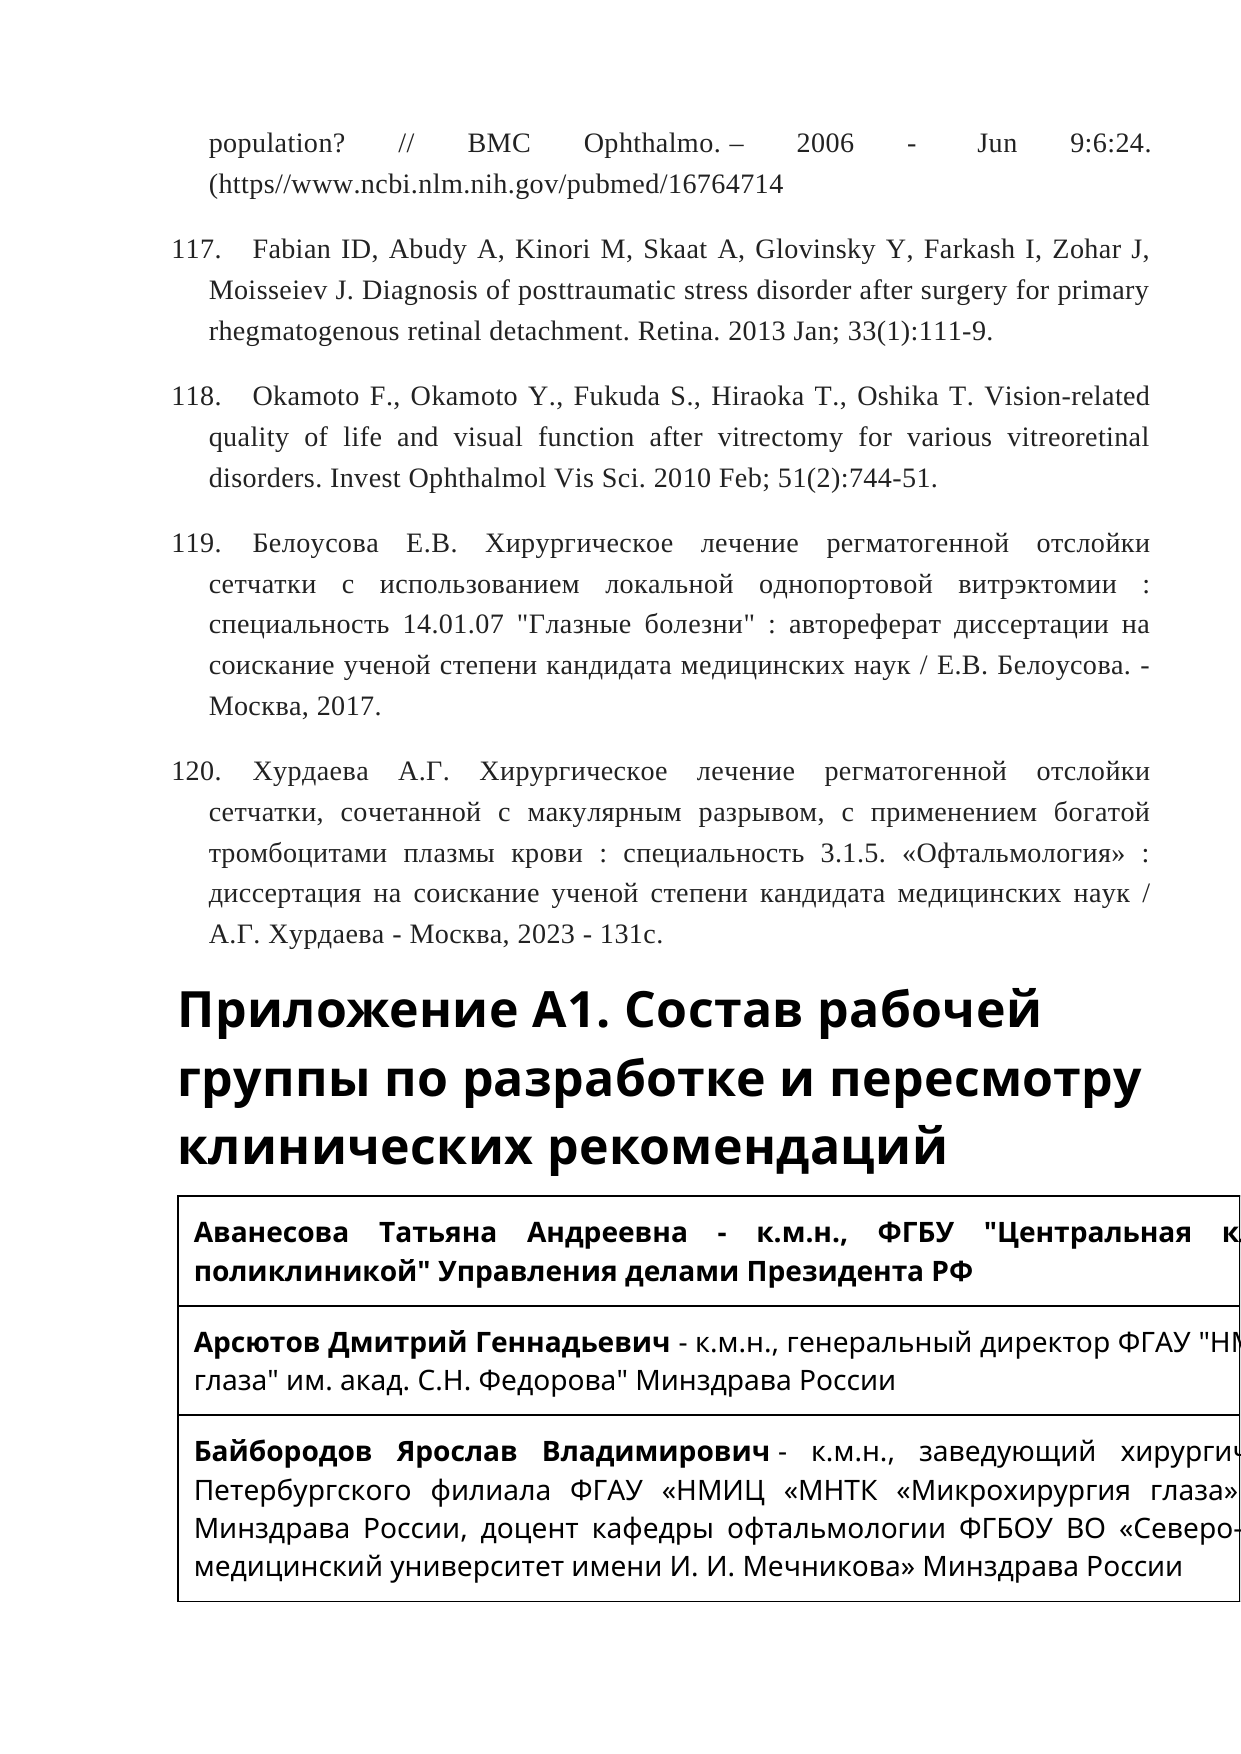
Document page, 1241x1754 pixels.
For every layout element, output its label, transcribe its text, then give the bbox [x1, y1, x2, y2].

table_cell Арсютов Дмитрий Геннадьевич - к.м.н., генеральный директор ФГАУ "НМИЦ "МНТК "Микрохирургия глаза" им. акад. С.Н. Федорова" Минздрава России [179, 1307, 1239, 1414]
table_header Аванесова Татьяна Андреевна - к.м.н., ФГБУ "Центральная клиническая больница с поликлиникой" Управления делами Президента РФ [179, 1197, 1239, 1305]
list Белоусова Е.В. Хирургическое лечение регматогенной отслойки сетчатки с использованием локальной однопортовой витрэктомии : специальность 14.01.07 "Глазные болезни" : автореферат диссертации на соискание ученой степени кандидата медицинских наук / Е.В. Белоусова. - Москва, 2017. [171, 518, 1152, 721]
list Хурдаева А.Г. Хирургическое лечение регматогенной отслойки сетчатки, сочетанной с макулярным разрывом, с применением богатой тромбоцитами плазмы крови : специальность 3.1.5. «Офтальмология» : диссертация на соискание ученой степени кандидата медицинских наук / А.Г. Хурдаева - Москва, 2023 - 131с. [171, 746, 1152, 949]
list Okamoto F., Okamoto Y., Fukuda S., Hiraoka T., Oshika T. Vision-related quality of life and visual function after vitrectomy for various vitreoretinal disorders. Invest Ophthalmol Vis Sci. 2010 Feb; 51(2):744-51. [171, 371, 1152, 493]
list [171, 118, 1152, 199]
list Fabian ID, Abudy A, Kinori M, Skaat A, Glovinsky Y, Farkash I, Zohar J, Moisseiev J. Diagnosis of posttraumatic stress disorder after surgery for primary rhegmatogenous retinal detachment. Retina. 2013 Jan; 33(1):111-9. [171, 224, 1152, 346]
text Приложение А1. Состав рабочей группы по разработке и пересмотру клинических рекомендаций [177, 974, 1152, 1179]
table_cell Байбородов Ярослав Владимирович - к.м.н., заведующий хирургическим отделением Санкт-Петербургского филиала ФГАУ «НМИЦ «МНТК «Микрохирургия глаза» им. акад. С.Н. Федорова» Минздрава России, доцент кафедры офтальмологии ФГБОУ ВО «Северо-Западный государственный медицинский университет имени И. И. Мечникова» Минздрава России [179, 1416, 1239, 1601]
